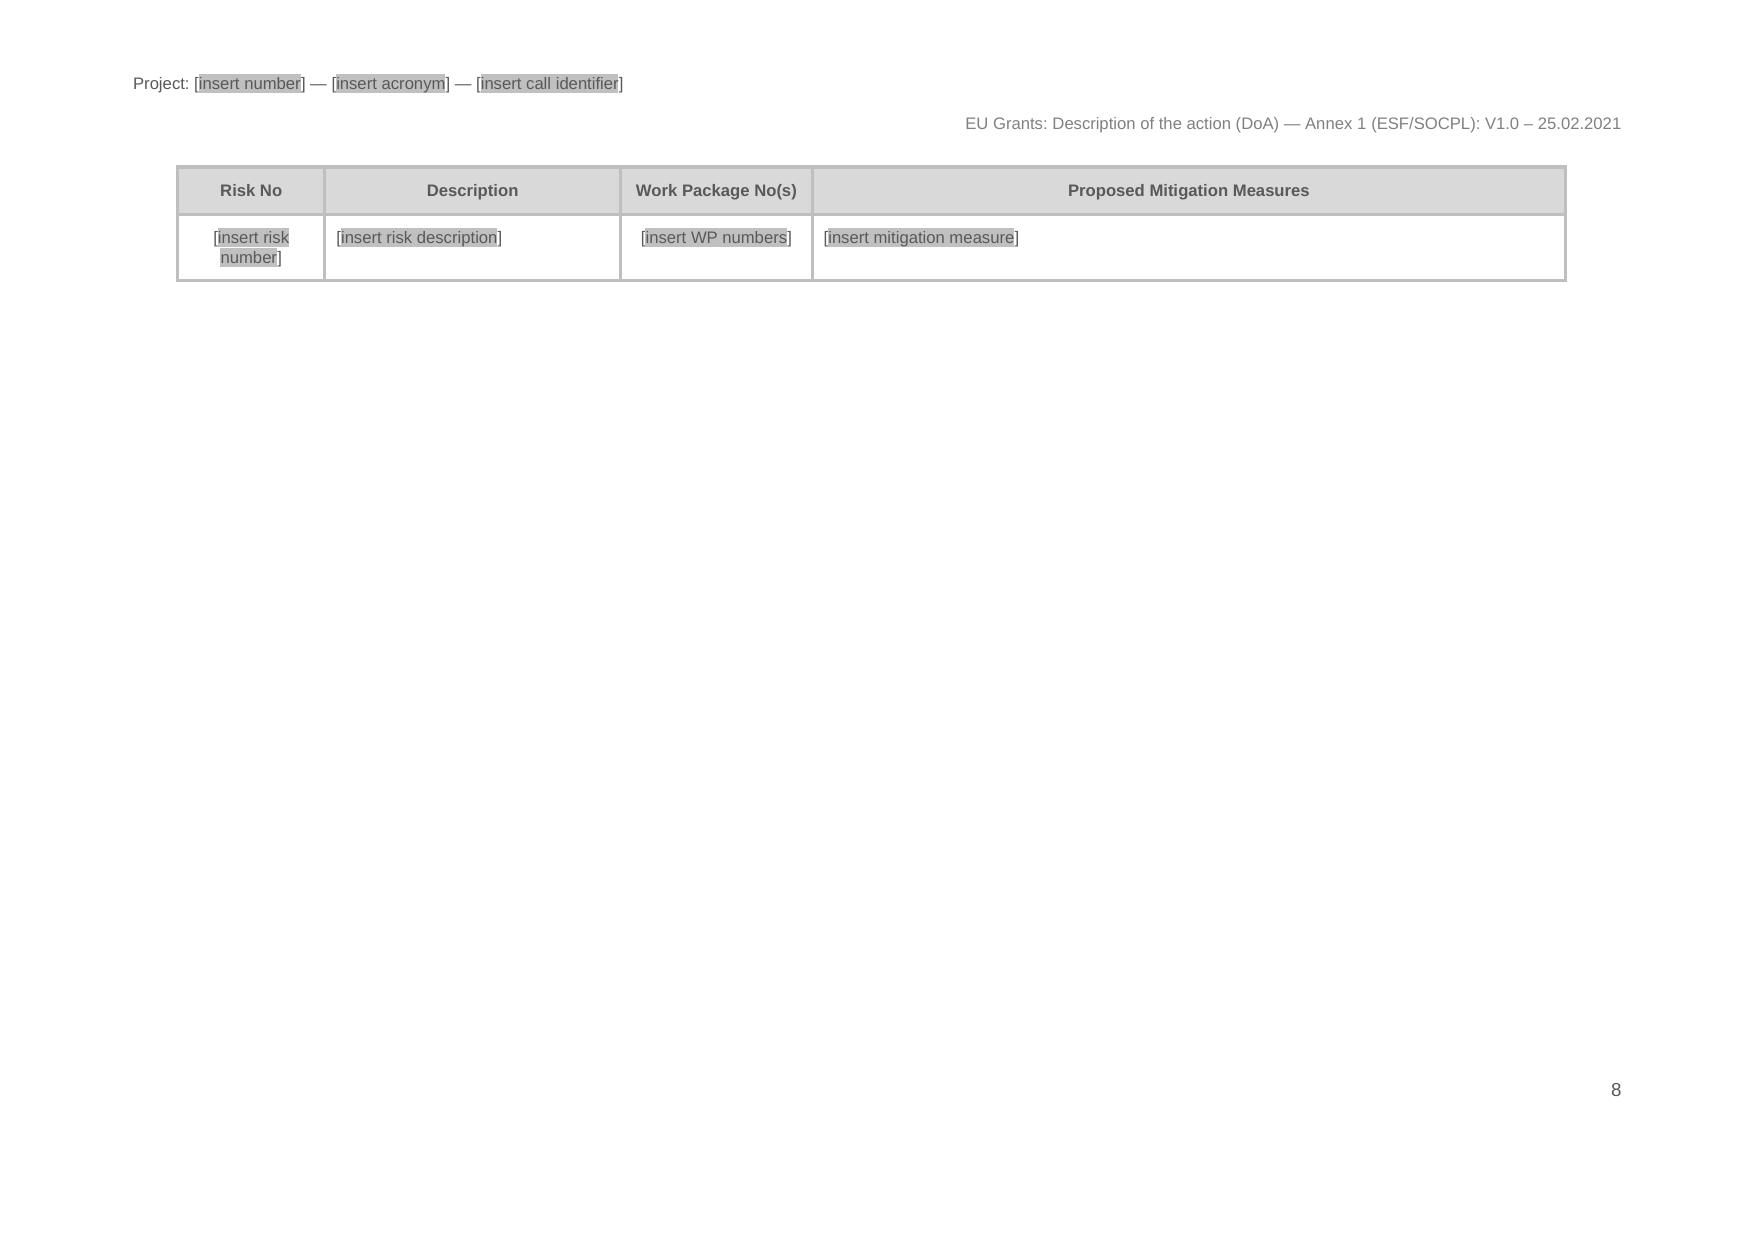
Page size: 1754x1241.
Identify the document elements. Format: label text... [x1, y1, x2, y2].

table_cell Work Package No(s) [622, 169, 811, 213]
table_cell [insert risk description] [326, 216, 619, 279]
table_cell Risk No [179, 169, 323, 213]
table_cell [insert risk number] [179, 216, 323, 279]
table_cell [insert mitigation measure] [814, 216, 1564, 279]
table_cell Proposed Mitigation Measures [814, 169, 1564, 213]
table_cell Description [326, 169, 619, 213]
table_cell [insert WP numbers] [622, 216, 811, 279]
